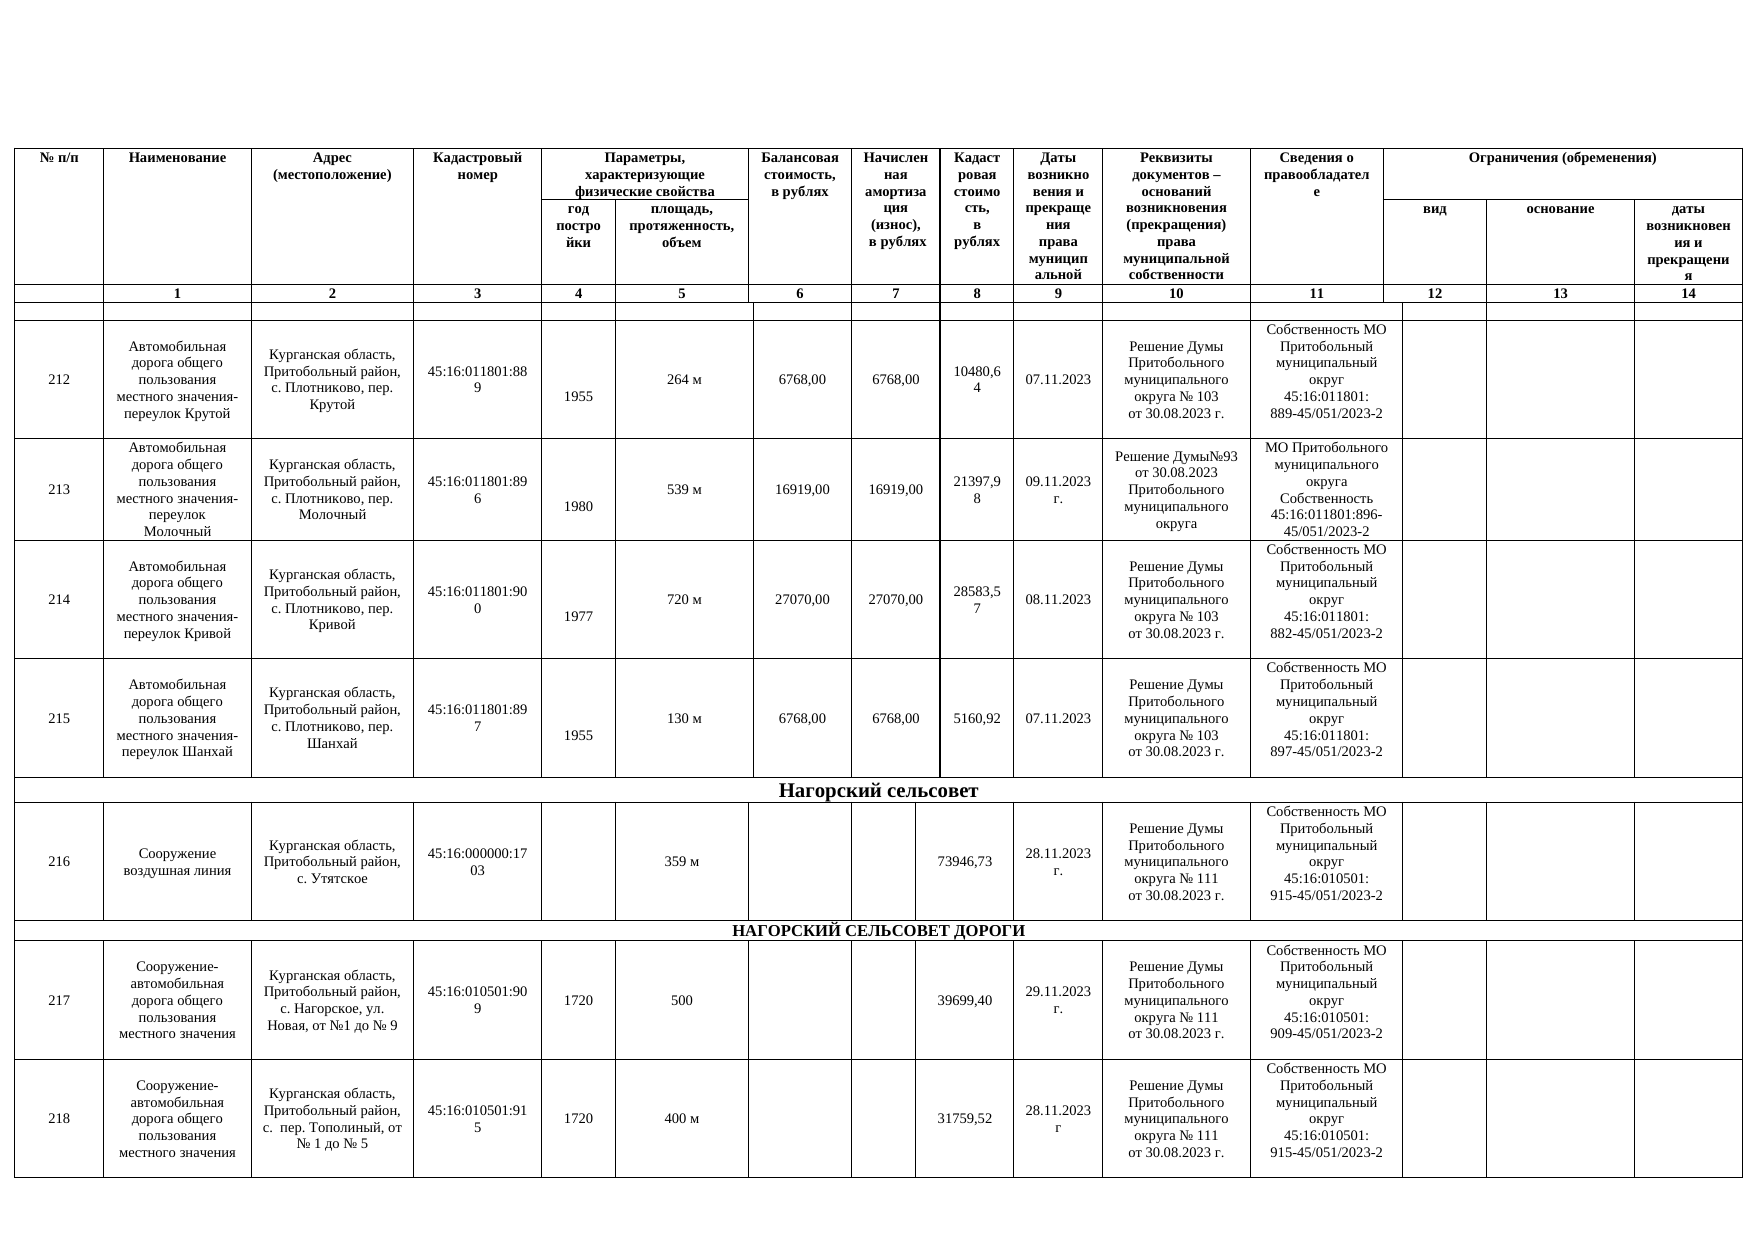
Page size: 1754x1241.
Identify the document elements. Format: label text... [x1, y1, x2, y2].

table_header Кадастровый номер [414, 149, 541, 284]
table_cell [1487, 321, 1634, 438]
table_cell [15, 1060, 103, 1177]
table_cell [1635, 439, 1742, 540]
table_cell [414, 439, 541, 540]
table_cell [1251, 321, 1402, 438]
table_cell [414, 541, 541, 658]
table_cell 5 [616, 285, 748, 302]
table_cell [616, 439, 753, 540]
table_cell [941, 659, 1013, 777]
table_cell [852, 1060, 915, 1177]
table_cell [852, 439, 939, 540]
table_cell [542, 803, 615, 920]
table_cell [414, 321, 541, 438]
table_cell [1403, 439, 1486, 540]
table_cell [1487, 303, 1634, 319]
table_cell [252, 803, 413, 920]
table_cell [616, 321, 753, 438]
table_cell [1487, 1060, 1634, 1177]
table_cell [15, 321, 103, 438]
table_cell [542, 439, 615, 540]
table_cell [15, 285, 103, 302]
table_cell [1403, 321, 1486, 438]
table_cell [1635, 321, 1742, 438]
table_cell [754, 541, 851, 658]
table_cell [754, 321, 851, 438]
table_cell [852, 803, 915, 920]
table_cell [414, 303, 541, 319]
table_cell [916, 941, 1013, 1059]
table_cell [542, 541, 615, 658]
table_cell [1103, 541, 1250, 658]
table_cell 6 [749, 285, 851, 302]
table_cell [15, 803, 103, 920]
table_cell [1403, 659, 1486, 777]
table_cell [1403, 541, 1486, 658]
table_cell 10 [1103, 285, 1250, 302]
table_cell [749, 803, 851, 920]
table_cell 3 [414, 285, 541, 302]
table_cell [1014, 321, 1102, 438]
table_header Наименование [104, 149, 251, 284]
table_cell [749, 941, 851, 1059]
table_header Сведения о правообладателе [1251, 149, 1383, 284]
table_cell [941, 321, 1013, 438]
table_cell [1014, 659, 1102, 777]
table_header Параметры, характеризующие физические свойства [542, 149, 748, 199]
table_cell даты возникновения и прекращения [1635, 200, 1742, 284]
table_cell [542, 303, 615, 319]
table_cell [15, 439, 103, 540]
table_header Кадастровая стоимость, в рублях [941, 149, 1013, 284]
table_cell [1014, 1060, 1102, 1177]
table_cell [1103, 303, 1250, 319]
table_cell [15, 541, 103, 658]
table_cell вид [1384, 200, 1486, 284]
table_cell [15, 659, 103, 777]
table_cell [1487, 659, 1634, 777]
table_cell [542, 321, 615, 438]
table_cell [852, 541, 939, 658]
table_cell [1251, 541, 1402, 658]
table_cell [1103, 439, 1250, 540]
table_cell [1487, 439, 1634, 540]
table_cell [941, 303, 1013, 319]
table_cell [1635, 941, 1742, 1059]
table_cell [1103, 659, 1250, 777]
table_header Даты возникновения и прекращения права муниципальной собственности [1014, 149, 1102, 284]
table_cell основание [1487, 200, 1634, 284]
table_header № п/п [15, 149, 103, 284]
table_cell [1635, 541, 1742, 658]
table_header Балансовая стоимость, в рублях [749, 149, 851, 284]
table_header Адрес (местоположение) [252, 149, 413, 284]
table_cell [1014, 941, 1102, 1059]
table_cell 12 [1384, 285, 1486, 302]
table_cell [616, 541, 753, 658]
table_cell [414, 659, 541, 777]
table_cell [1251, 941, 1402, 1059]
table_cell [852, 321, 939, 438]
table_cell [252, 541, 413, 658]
table_header Ограничения (обременения) [1384, 149, 1742, 199]
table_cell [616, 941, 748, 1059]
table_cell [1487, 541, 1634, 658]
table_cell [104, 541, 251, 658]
table_cell 4 [542, 285, 615, 302]
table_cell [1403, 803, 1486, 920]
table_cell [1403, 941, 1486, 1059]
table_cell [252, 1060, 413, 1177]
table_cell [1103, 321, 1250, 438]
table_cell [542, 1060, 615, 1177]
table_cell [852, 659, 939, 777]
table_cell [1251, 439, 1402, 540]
table_cell 8 [941, 285, 1013, 302]
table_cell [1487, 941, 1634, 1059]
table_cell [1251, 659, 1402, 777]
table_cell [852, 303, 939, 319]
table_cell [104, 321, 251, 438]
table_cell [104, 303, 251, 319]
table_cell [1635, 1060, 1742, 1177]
table_cell площадь, протяженность, объем [616, 200, 748, 284]
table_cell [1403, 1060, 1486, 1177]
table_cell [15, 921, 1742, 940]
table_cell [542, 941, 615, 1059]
table_cell 7 [852, 285, 939, 302]
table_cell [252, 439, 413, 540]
table_header Реквизиты документов – оснований возникновения (прекращения) права муниципальной собственности [1103, 149, 1250, 284]
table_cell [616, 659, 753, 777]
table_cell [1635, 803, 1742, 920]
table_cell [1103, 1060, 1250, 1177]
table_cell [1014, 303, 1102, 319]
table_cell 11 [1251, 285, 1383, 302]
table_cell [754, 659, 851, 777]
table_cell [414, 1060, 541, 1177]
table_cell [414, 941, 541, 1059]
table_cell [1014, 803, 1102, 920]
table_cell 13 [1487, 285, 1634, 302]
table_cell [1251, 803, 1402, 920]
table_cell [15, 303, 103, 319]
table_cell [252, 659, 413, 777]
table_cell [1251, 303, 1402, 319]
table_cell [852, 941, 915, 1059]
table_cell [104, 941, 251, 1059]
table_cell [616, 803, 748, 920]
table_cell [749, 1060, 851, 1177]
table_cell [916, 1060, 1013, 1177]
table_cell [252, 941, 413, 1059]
table_cell 2 [252, 285, 413, 302]
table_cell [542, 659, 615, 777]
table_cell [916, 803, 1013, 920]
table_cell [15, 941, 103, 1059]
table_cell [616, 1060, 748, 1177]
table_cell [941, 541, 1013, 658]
table_cell 9 [1014, 285, 1102, 302]
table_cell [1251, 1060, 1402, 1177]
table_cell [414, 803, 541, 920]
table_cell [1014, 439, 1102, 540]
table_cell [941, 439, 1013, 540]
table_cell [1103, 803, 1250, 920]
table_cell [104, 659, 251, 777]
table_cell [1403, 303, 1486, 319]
table_header Начисленная амортизация (износ), в рублях [852, 149, 939, 284]
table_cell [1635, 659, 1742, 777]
table_cell 14 [1635, 285, 1742, 302]
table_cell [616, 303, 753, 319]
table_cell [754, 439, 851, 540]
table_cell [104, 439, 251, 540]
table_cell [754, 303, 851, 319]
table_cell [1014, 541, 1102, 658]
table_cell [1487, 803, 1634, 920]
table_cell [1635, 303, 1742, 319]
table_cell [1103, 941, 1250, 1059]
table_cell год постройки [542, 200, 615, 284]
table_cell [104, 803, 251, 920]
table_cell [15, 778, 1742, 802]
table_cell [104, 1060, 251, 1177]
table_cell 1 [104, 285, 251, 302]
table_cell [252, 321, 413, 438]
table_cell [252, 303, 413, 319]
